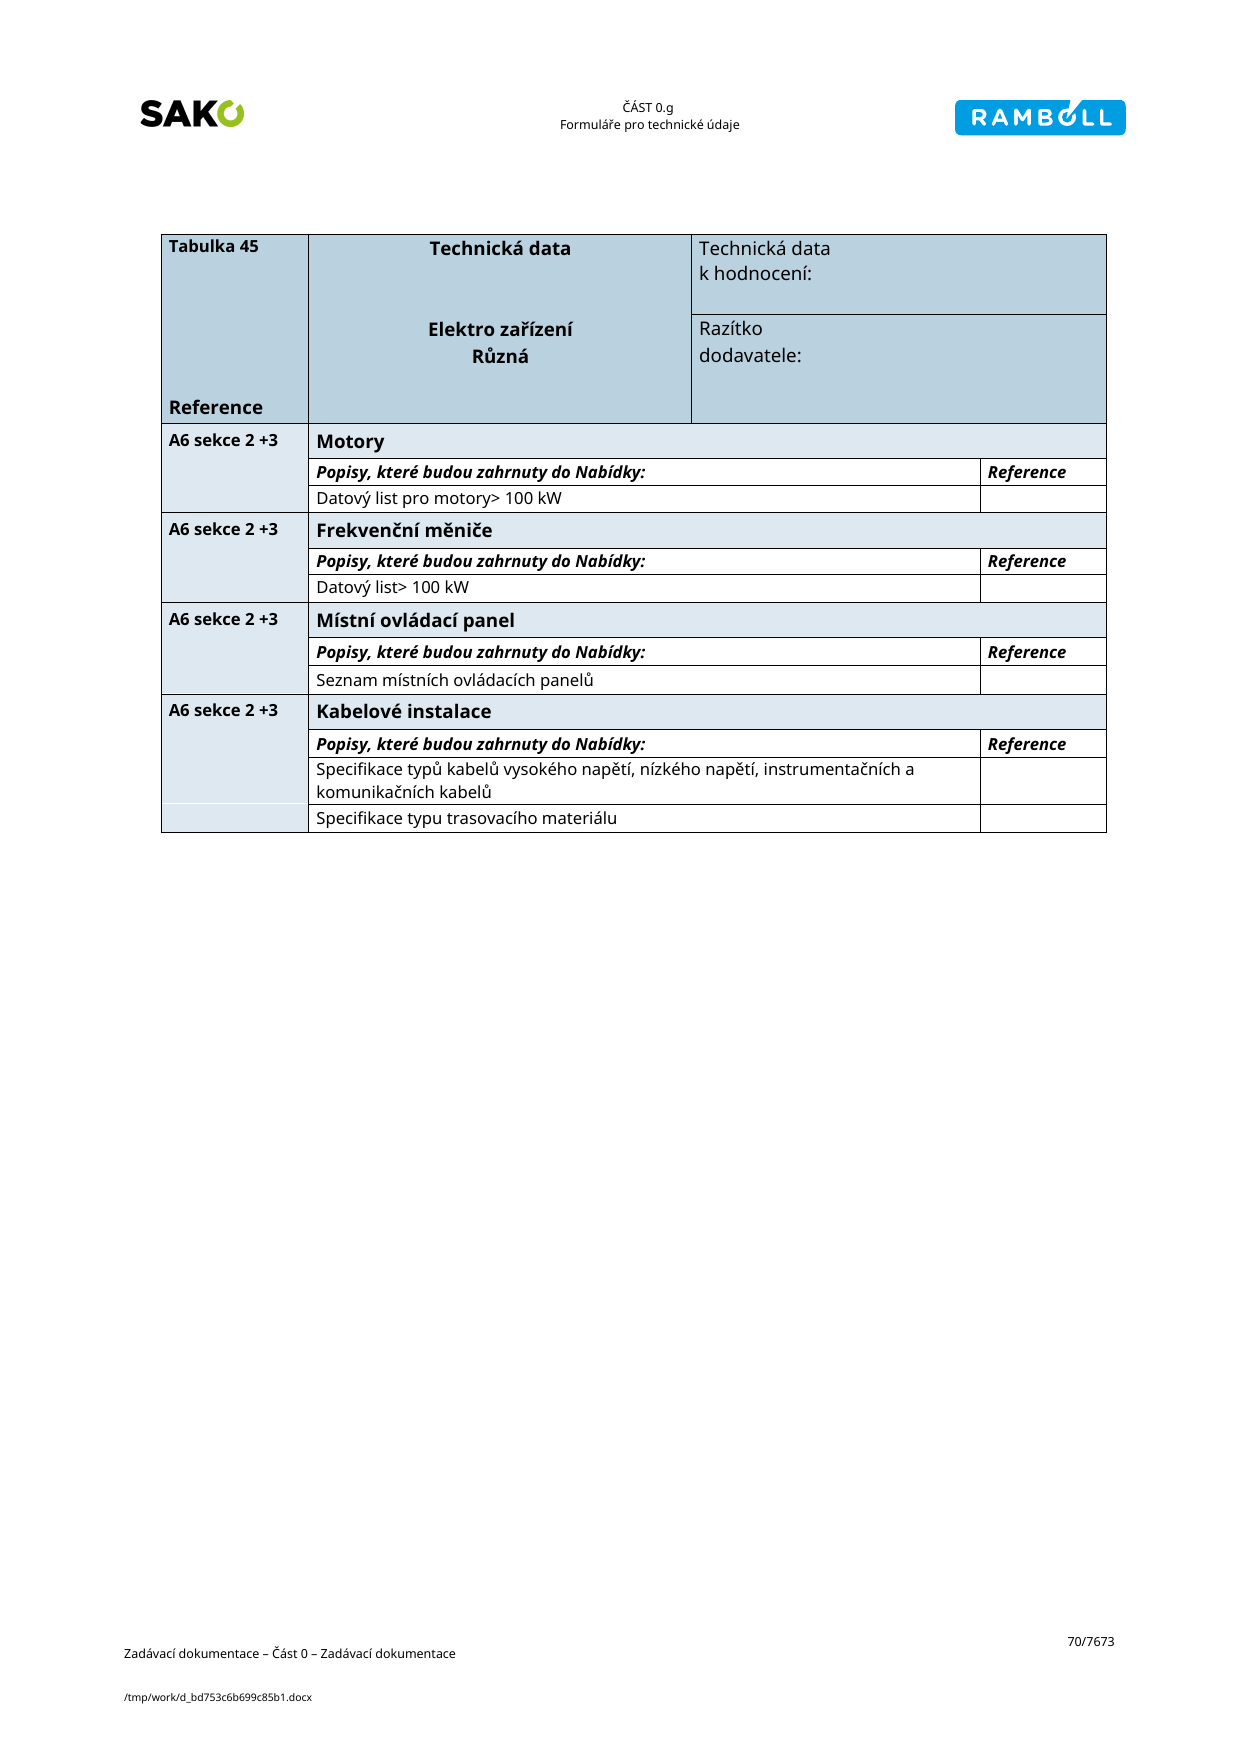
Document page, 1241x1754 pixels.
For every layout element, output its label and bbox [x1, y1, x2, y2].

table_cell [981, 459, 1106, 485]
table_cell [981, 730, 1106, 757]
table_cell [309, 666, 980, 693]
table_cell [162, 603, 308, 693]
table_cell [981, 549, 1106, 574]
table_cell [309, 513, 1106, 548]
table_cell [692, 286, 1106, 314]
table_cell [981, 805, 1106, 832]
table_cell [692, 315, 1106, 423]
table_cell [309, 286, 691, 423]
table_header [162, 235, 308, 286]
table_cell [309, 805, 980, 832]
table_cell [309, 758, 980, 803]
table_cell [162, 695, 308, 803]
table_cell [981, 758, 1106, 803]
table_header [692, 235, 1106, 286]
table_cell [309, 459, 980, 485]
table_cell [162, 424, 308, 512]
picture [140, 100, 244, 127]
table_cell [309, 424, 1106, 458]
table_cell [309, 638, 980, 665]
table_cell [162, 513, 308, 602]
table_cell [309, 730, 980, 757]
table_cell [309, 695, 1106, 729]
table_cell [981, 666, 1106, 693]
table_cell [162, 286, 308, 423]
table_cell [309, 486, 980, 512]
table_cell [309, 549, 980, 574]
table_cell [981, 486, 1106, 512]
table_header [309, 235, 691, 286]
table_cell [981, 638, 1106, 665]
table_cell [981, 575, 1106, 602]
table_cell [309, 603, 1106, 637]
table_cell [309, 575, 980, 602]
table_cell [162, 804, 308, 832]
